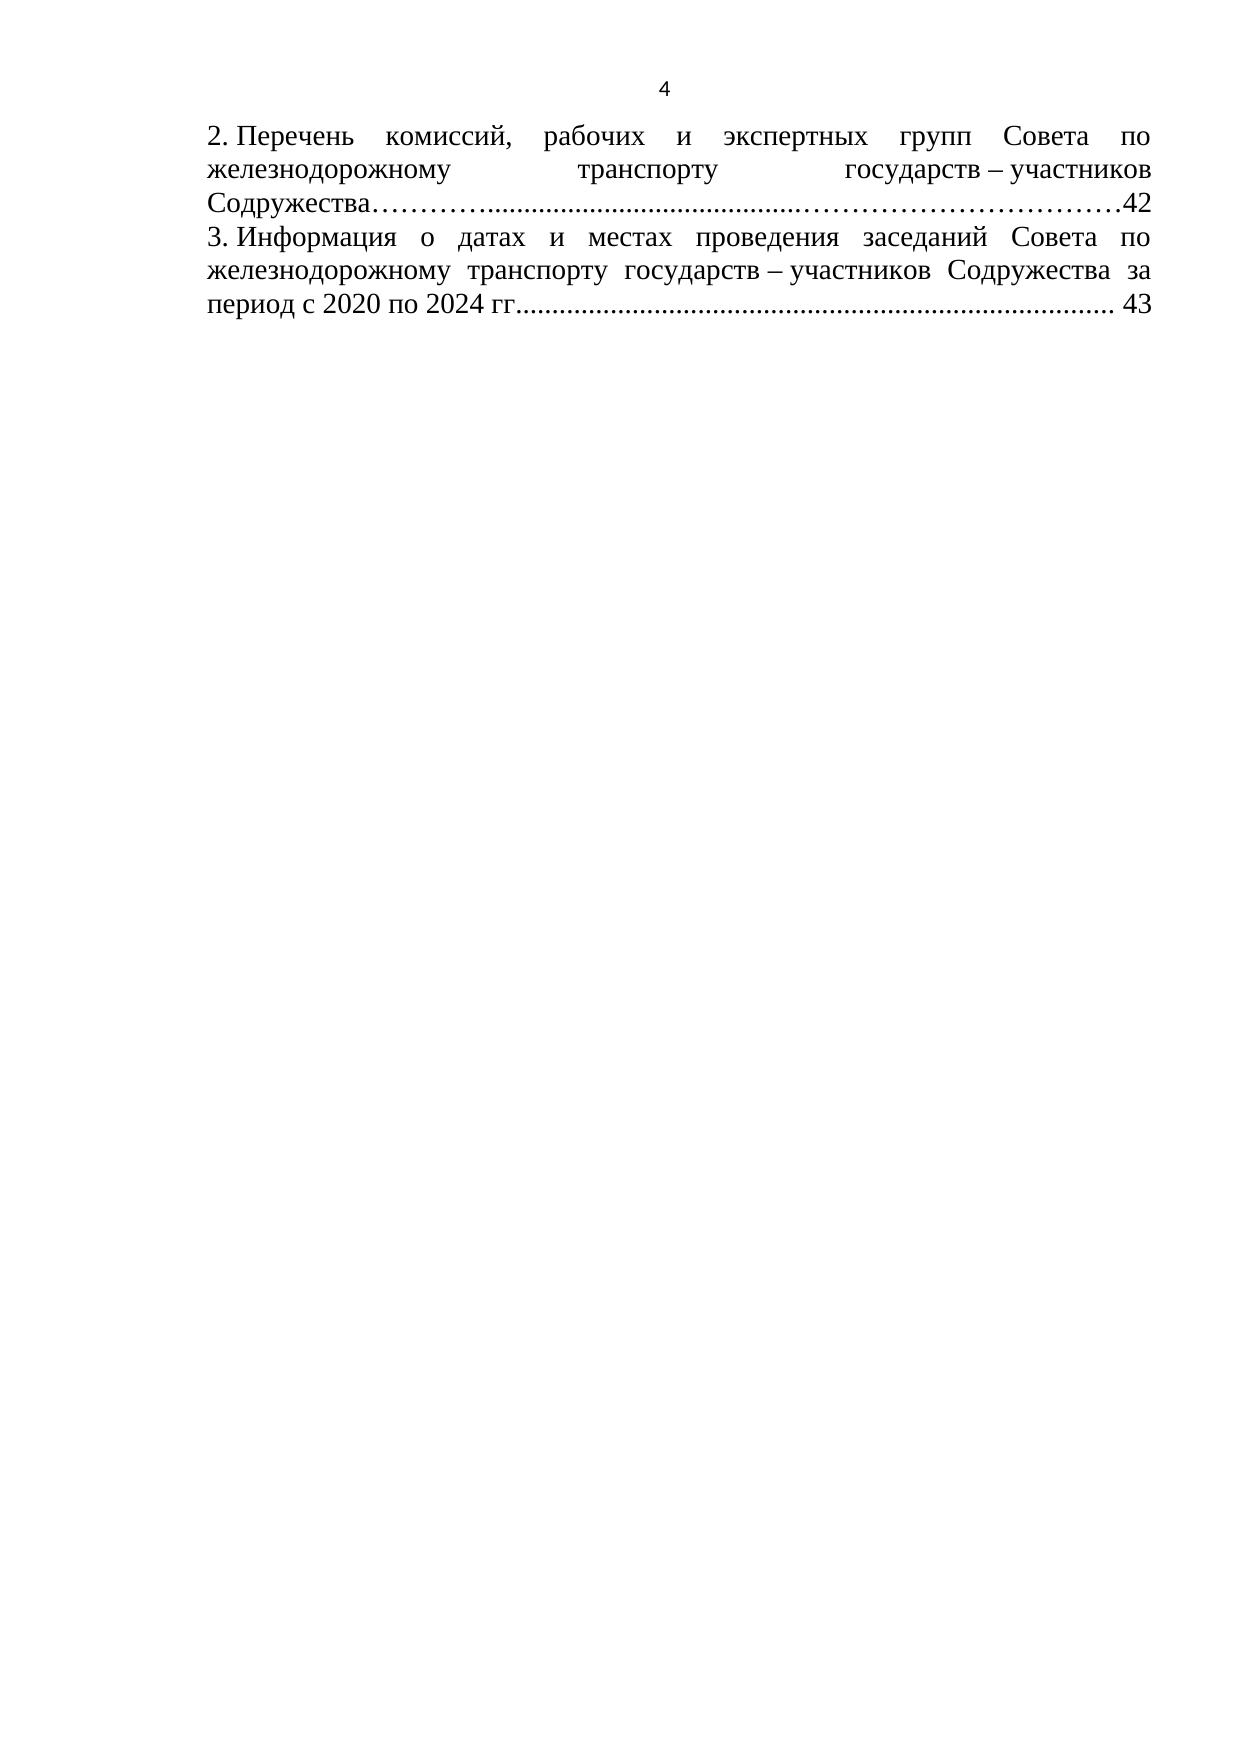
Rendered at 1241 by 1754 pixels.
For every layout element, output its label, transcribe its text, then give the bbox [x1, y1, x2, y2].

list Перечень комиссий, рабочих и экспертных групп Совета по железнодорожному транспорту государств – участников Содружества………… ……………………………42 [207, 118, 1152, 219]
list Информация о датах и местах проведения заседаний Совета по железнодорожному транспорту государств – участников Содружества за период с 2020 по 2024 гг. 43 [207, 219, 1152, 319]
